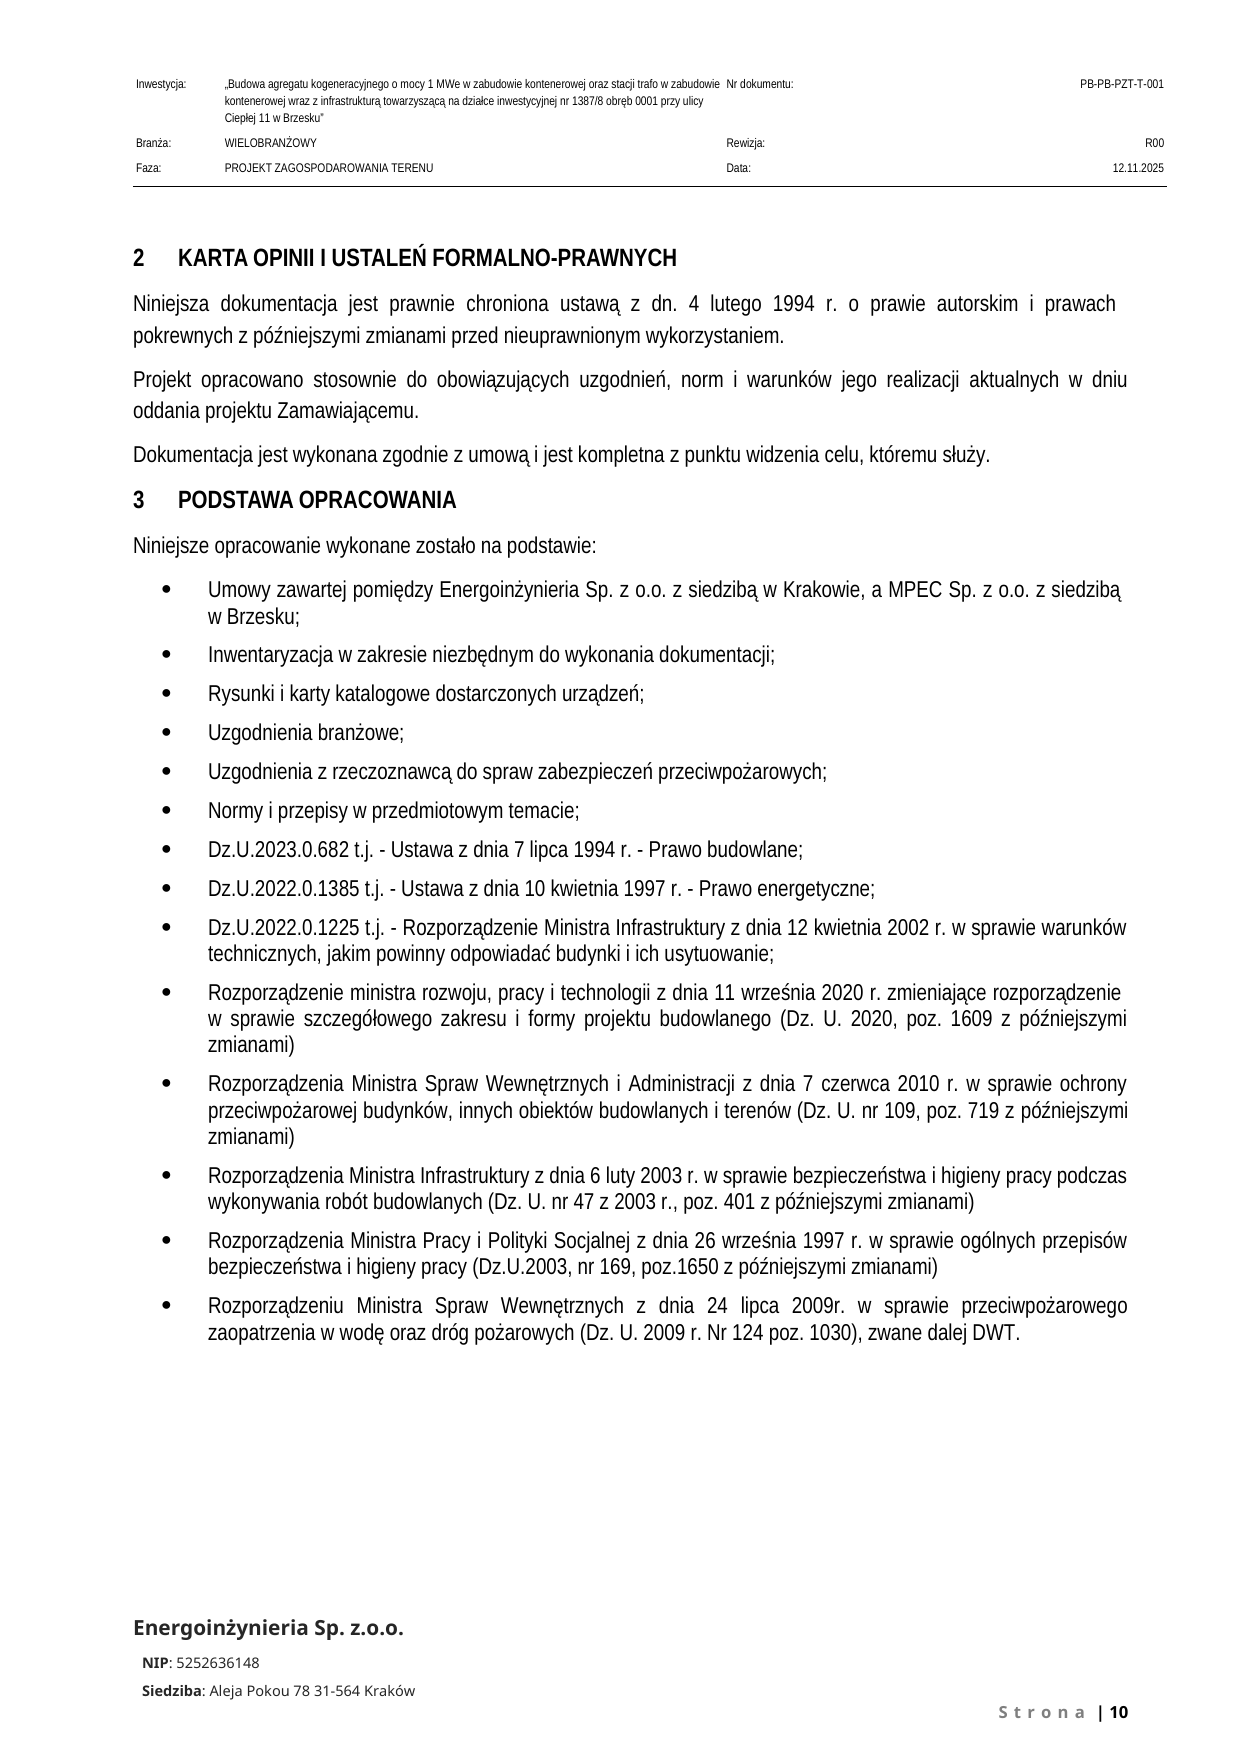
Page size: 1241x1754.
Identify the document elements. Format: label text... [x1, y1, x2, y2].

list Rozporządzeniu Ministra Spraw Wewnętrznych z dnia 24 lipca 2009r. w sprawie przeciwpożarowego zaopatrzenia w wodę oraz dróg pożarowych (Dz. U. 2009 r. Nr 124 poz. 1030), zwane dalej DWT. [162, 1292, 1128, 1345]
list Rozporządzenia Ministra Spraw Wewnętrznych i Administracji z dnia 7 czerwca 2010 r. w sprawie ochrony przeciwpożarowej budynków, innych obiektów budowlanych i terenów (Dz. U. nr 109, poz. 719 z późniejszymi zmianami) [162, 1070, 1128, 1149]
list Dz.U.2023.0.682 t.j. - Ustawa z dnia 7 lipca 1994 r. - Prawo budowlane; [162, 836, 1128, 862]
list Inwentaryzacja w zakresie niezbędnym do wykonania dokumentacji; [162, 641, 1128, 668]
text Projekt opracowano stosownie do obowiązujących uzgodnień, norm i warunków jego realizacji aktualnych w dniu oddania projektu Zamawiającemu. [133, 366, 1128, 423]
list Dz.U.2022.0.1225 t.j. - Rozporządzenie Ministra Infrastruktury z dnia 12 kwietnia 2002 r. w sprawie warunków technicznych, jakim powinny odpowiadać budynki i ich usytuowanie; [162, 913, 1128, 966]
list Umowy zawartej pomiędzy Energoinżynieria Sp. z o.o. z siedzibą w Krakowie, a MPEC Sp. z o.o. z siedzibą w Brzesku; [162, 576, 1128, 629]
list Normy i przepisy w przedmiotowym temacie; [162, 797, 1128, 823]
list Dz.U.2022.0.1385 t.j. - Ustawa z dnia 10 kwietnia 1997 r. - Prawo energetyczne; [162, 874, 1128, 901]
text Podstawa opracowania [133, 485, 1128, 514]
text Niniejsza dokumentacja jest prawnie chroniona ustawą z dn. 4 lutego 1994 r. o prawie autorskim i prawach pokrewnych z późniejszymi zmianami przed nieuprawnionym wykorzystaniem. [133, 290, 1128, 348]
list Rysunki i karty katalogowe dostarczonych urządzeń; [162, 680, 1128, 707]
text Dokumentacja jest wykonana zgodnie z umową i jest kompletna z punktu widzenia celu, któremu służy. [133, 441, 1128, 468]
text Karta opinii i ustaleń formalno-prawnych [133, 243, 1128, 272]
list Uzgodnienia branżowe; [162, 719, 1128, 746]
list Rozporządzenia Ministra Infrastruktury z dnia 6 luty 2003 r. w sprawie bezpieczeństwa i higieny pracy podczas wykonywania robót budowlanych (Dz. U. nr 47 z 2003 r., poz. 401 z późniejszymi zmianami) [162, 1162, 1128, 1214]
list Rozporządzenia Ministra Pracy i Polityki Socjalnej z dnia 26 września 1997 r. w sprawie ogólnych przepisów bezpieczeństwa i higieny pracy (Dz.U.2003, nr 169, poz.1650 z późniejszymi zmianami) [162, 1227, 1128, 1280]
list Uzgodnienia z rzeczoznawcą do spraw zabezpieczeń przeciwpożarowych; [162, 758, 1128, 784]
list Rozporządzenie ministra rozwoju, pracy i technologii z dnia 11 września 2020 r. zmieniające rozporządzenie w sprawie szczegółowego zakresu i formy projektu budowlanego (Dz. U. 2020, poz. 1609 z późniejszymi zmianami) [162, 979, 1128, 1058]
text Niniejsze opracowanie wykonane zostało na podstawie: [133, 532, 1128, 558]
